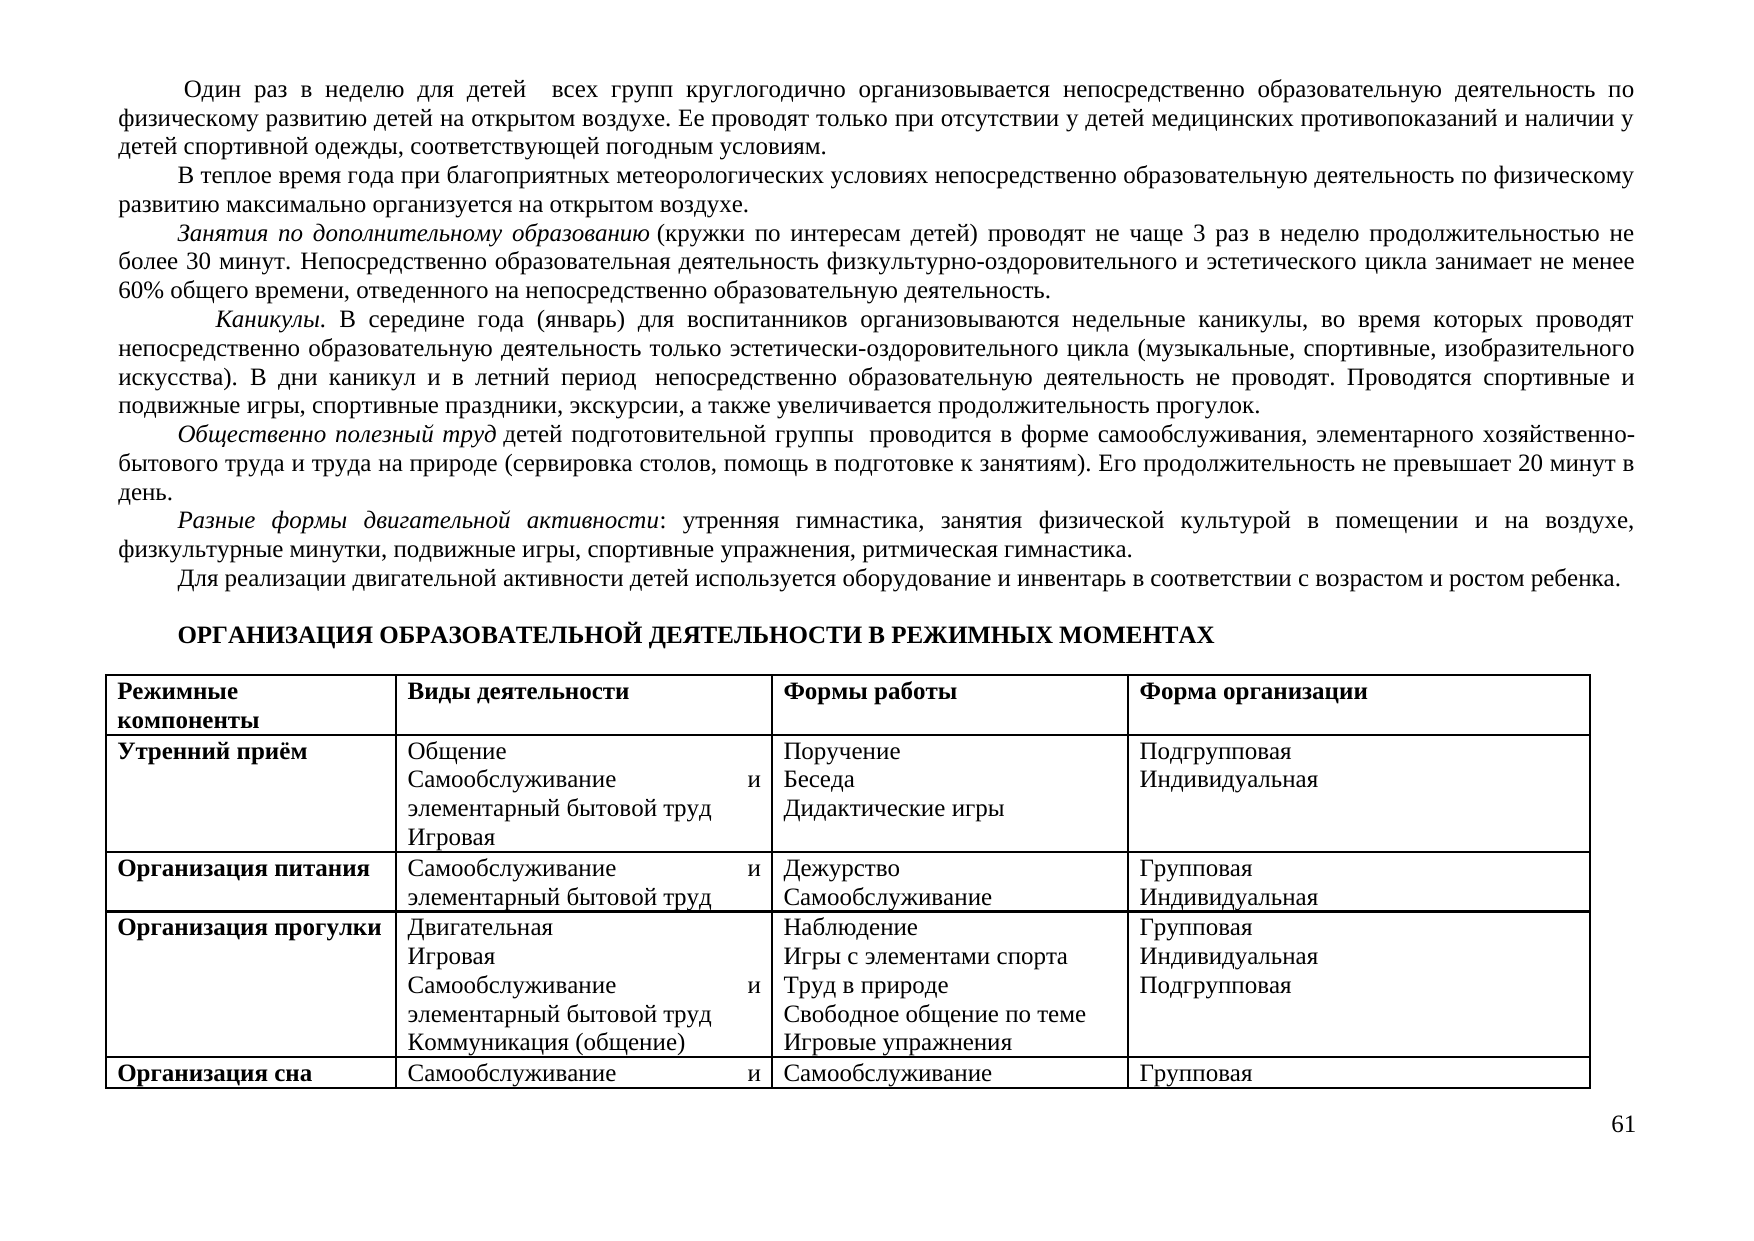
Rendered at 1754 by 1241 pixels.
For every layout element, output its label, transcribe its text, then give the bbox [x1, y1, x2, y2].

text Общественно полезный труд детей подготовительной группы проводится в форме самообслуживания, элементарного хозяйственно-бытового труда и труда на природе (сервировка столов, помощь в подготовке к занятиям). Его продолжительность не превышает 20 минут в день. [118, 419, 1636, 505]
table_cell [397, 1058, 771, 1087]
table_cell Самообслуживание [773, 1058, 1127, 1087]
table_cell Организация питания [107, 853, 395, 910]
table_header Виды деятельности [397, 676, 771, 734]
table_header Формы работы [773, 676, 1127, 734]
table_cell Организация прогулки [107, 913, 395, 1056]
table_cell Групповая Индивидуальная Подгрупповая [1129, 913, 1589, 1056]
text Для реализации двигательной активности детей используется оборудование и инвентарь в соответствии с возрастом и ростом ребенка. [118, 563, 1636, 592]
text ОРГАНИЗАЦИЯ ОБРАЗОВАТЕЛЬНОЙ ДЕЯТЕЛЬНОСТИ В РЕЖИМНЫХ МОМЕНТАХ [118, 620, 1636, 649]
table_cell Общение Самообслуживание и элементарный бытовой труд Игровая [397, 736, 771, 851]
table_cell Подгрупповая Индивидуальная [1129, 736, 1589, 851]
table_cell Организация сна [107, 1058, 395, 1087]
table_cell Групповая Индивидуальная [1129, 853, 1589, 910]
table_header Форма организации [1129, 676, 1589, 734]
text Один раз в неделю для детей всех групп круглогодично организовывается непосредственно образовательную деятельность по физическому развитию детей на открытом воздухе. Ее проводят только при отсутствии у детей медицинских противопоказаний и наличии у детей спортивной одежды, соответствующей погодным условиям. [118, 74, 1636, 160]
table_cell Самообслуживание и элементарный бытовой труд [397, 853, 771, 910]
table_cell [1129, 1058, 1589, 1087]
table_cell Двигательная Игровая Самообслуживание и элементарный бытовой труд Коммуникация (общение) [397, 913, 771, 1056]
table_header Режимные компоненты [107, 676, 395, 734]
text Каникулы. В середине года (январь) для воспитанников организовываются недельные каникулы, во время которых проводят непосредственно образовательную деятельность только эстетически-оздоровительного цикла (музыкальные, спортивные, изобразительного искусства). В дни каникул и в летний период непосредственно образовательную деятельность не проводят. Проводятся спортивные и подвижные игры, спортивные праздники, экскурсии, а также увеличивается продолжительность прогулок. [118, 304, 1636, 419]
text Разные формы двигательной активности: утренняя гимнастика, занятия физической культурой в помещении и на воздухе, физкультурные минутки, подвижные игры, спортивные упражнения, ритмическая гимнастика. [118, 505, 1636, 563]
text Занятия по дополнительному образованию (кружки по интересам детей) проводят не чаще 3 раз в неделю продолжительностью не более 30 минут. Непосредственно образовательная деятельность физкультурно-оздоровительного и эстетического цикла занимает не менее 60% общего времени, отведенного на непосредственно образовательную деятельность. [118, 218, 1636, 304]
table_cell Утренний приём [107, 736, 395, 851]
table_cell Поручение Беседа Дидактические игры [773, 736, 1127, 851]
table_cell Наблюдение Игры с элементами спорта Труд в природе Свободное общение по теме Игровые упражнения [773, 913, 1127, 1056]
table_cell Дежурство Самообслуживание [773, 853, 1127, 910]
text В теплое время года при благоприятных метеорологических условиях непосредственно образовательную деятельность по физическому развитию максимально организуется на открытом воздухе. [118, 160, 1636, 218]
